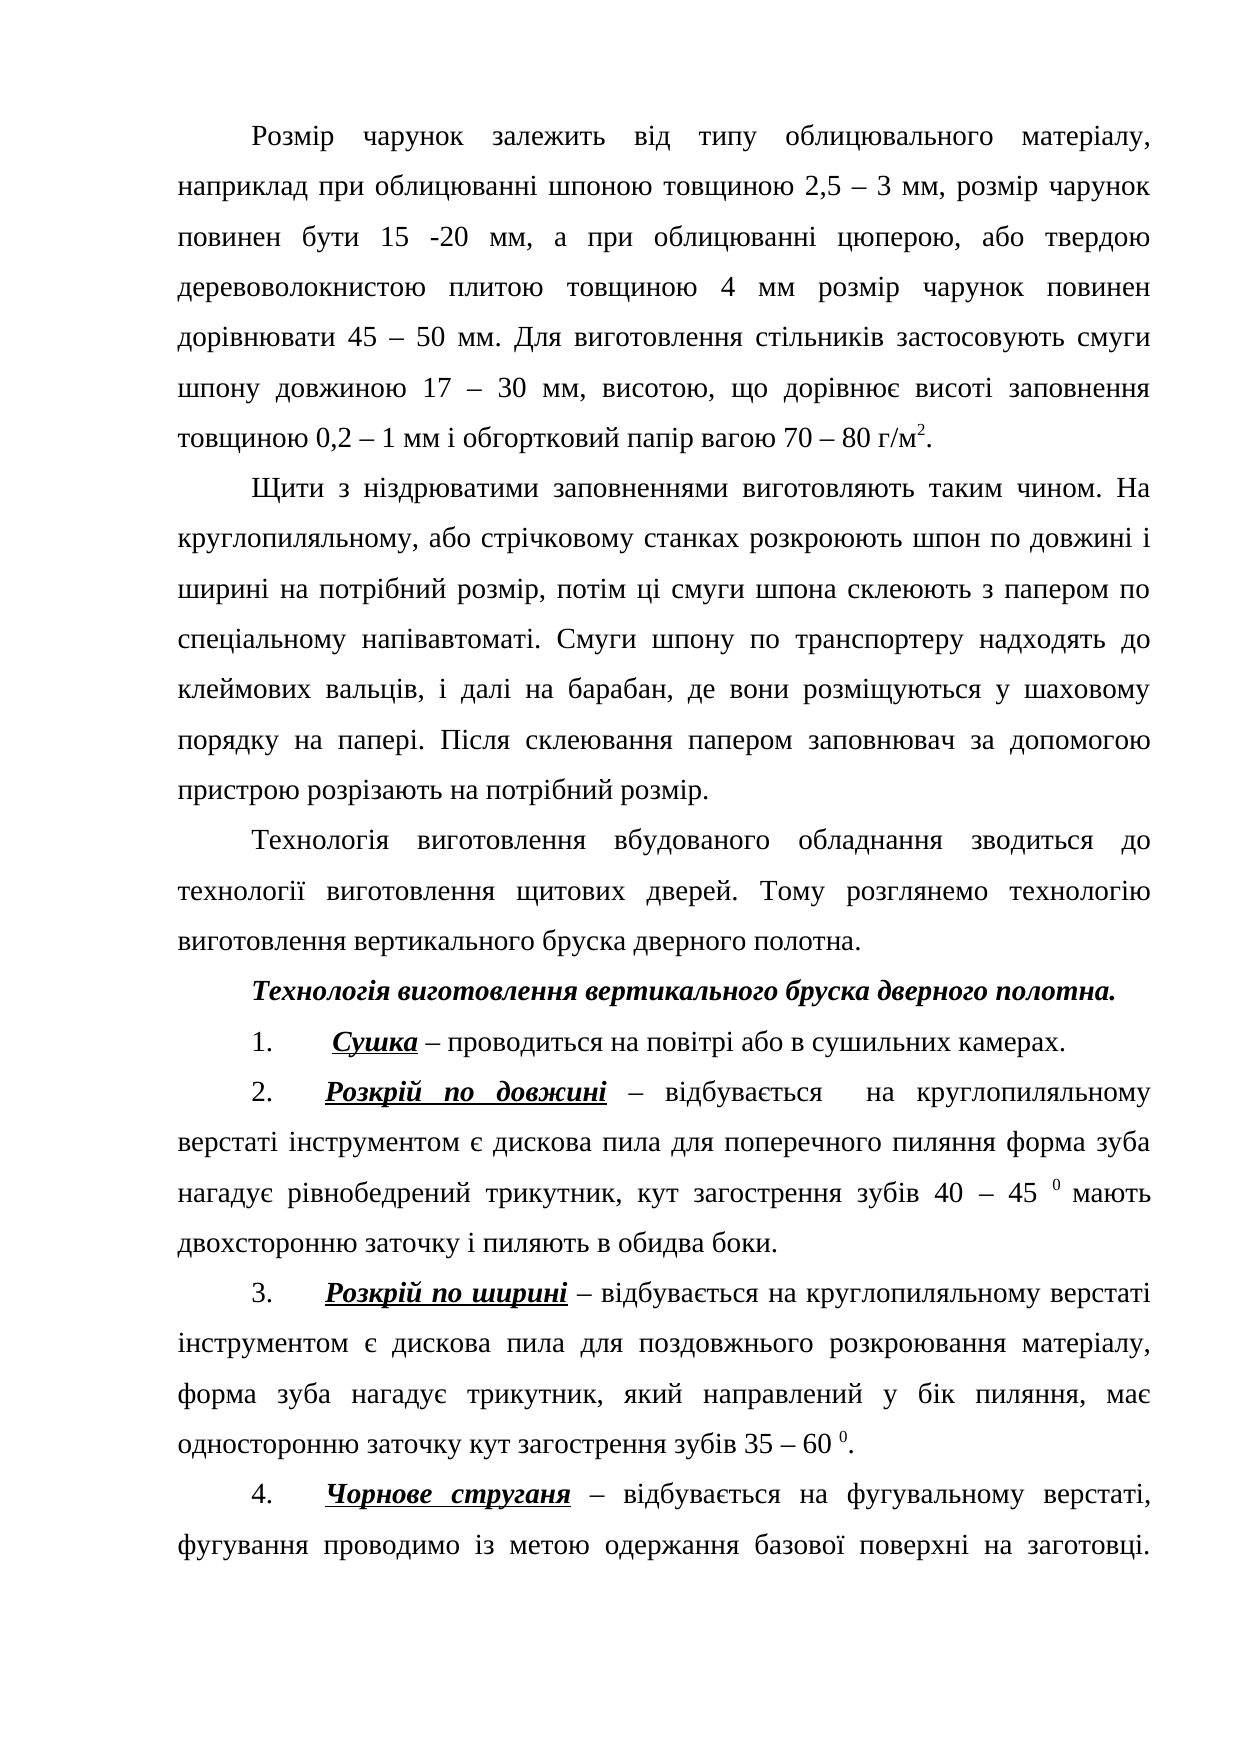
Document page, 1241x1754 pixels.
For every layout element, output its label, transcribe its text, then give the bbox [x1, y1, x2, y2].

text Технологія виготовлення вбудованого обладнання зводиться до технології виготовлення щитових дверей. Тому розглянемо технологію виготовлення вертикального бруска дверного полотна. [177, 822, 1152, 957]
text Розмір чарунок залежить від типу облицювального матеріалу, наприклад при облицюванні шпоною товщиною 2,5 – 3 мм, розмір чарунок повинен бути 15 -20 мм, а при облицюванні цюперою, або твердою деревоволокнистою плитою товщиною 4 мм розмір чарунок повинен дорівнювати 45 – 50 мм. Для виготовлення стільників застосовують смуги шпону довжиною 17 – 30 мм, висотою, що дорівнює висоті заповнення товщиною 0,2 – 1 мм і обгортковий папір вагою 70 – 80 г/м2. [177, 118, 1152, 453]
list Сушка – проводиться на повітрі або в сушильних камерах. [177, 1024, 1152, 1057]
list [177, 1477, 1152, 1560]
text Технологія виготовлення вертикального бруска дверного полотна. [177, 973, 1152, 1007]
list Розкрій по довжині – відбувається на круглопиляльному верстаті інструментом є дискова пила для поперечного пиляння форма зуба нагадує рівнобедрений трикутник, кут загострення зубів 40 – 45 0 мають двохсторонню заточку і пиляють в обидва боки. [177, 1074, 1152, 1258]
text Щити з ніздрюватими заповненнями виготовляють таким чином. На круглопиляльному, або стрічковому станках розкроюють шпон по довжині і ширині на потрібний розмір, потім ці смуги шпона склеюють з папером по спеціальному напівавтоматі. Смуги шпону по транспортеру надходять до клеймових вальців, і далі на барабан, де вони розміщуються у шаховому порядку на папері. Після склеювання папером заповнювач за допомогою пристрою розрізають на потрібний розмір. [177, 470, 1152, 806]
list Розкрій по ширині – відбувається на круглопиляльному верстаті інструментом є дискова пила для поздовжнього розкроювання матеріалу, форма зуба нагадує трикутник, який направлений у бік пиляння, має односторонню заточку кут загострення зубів 35 – 60 0. [177, 1275, 1152, 1460]
